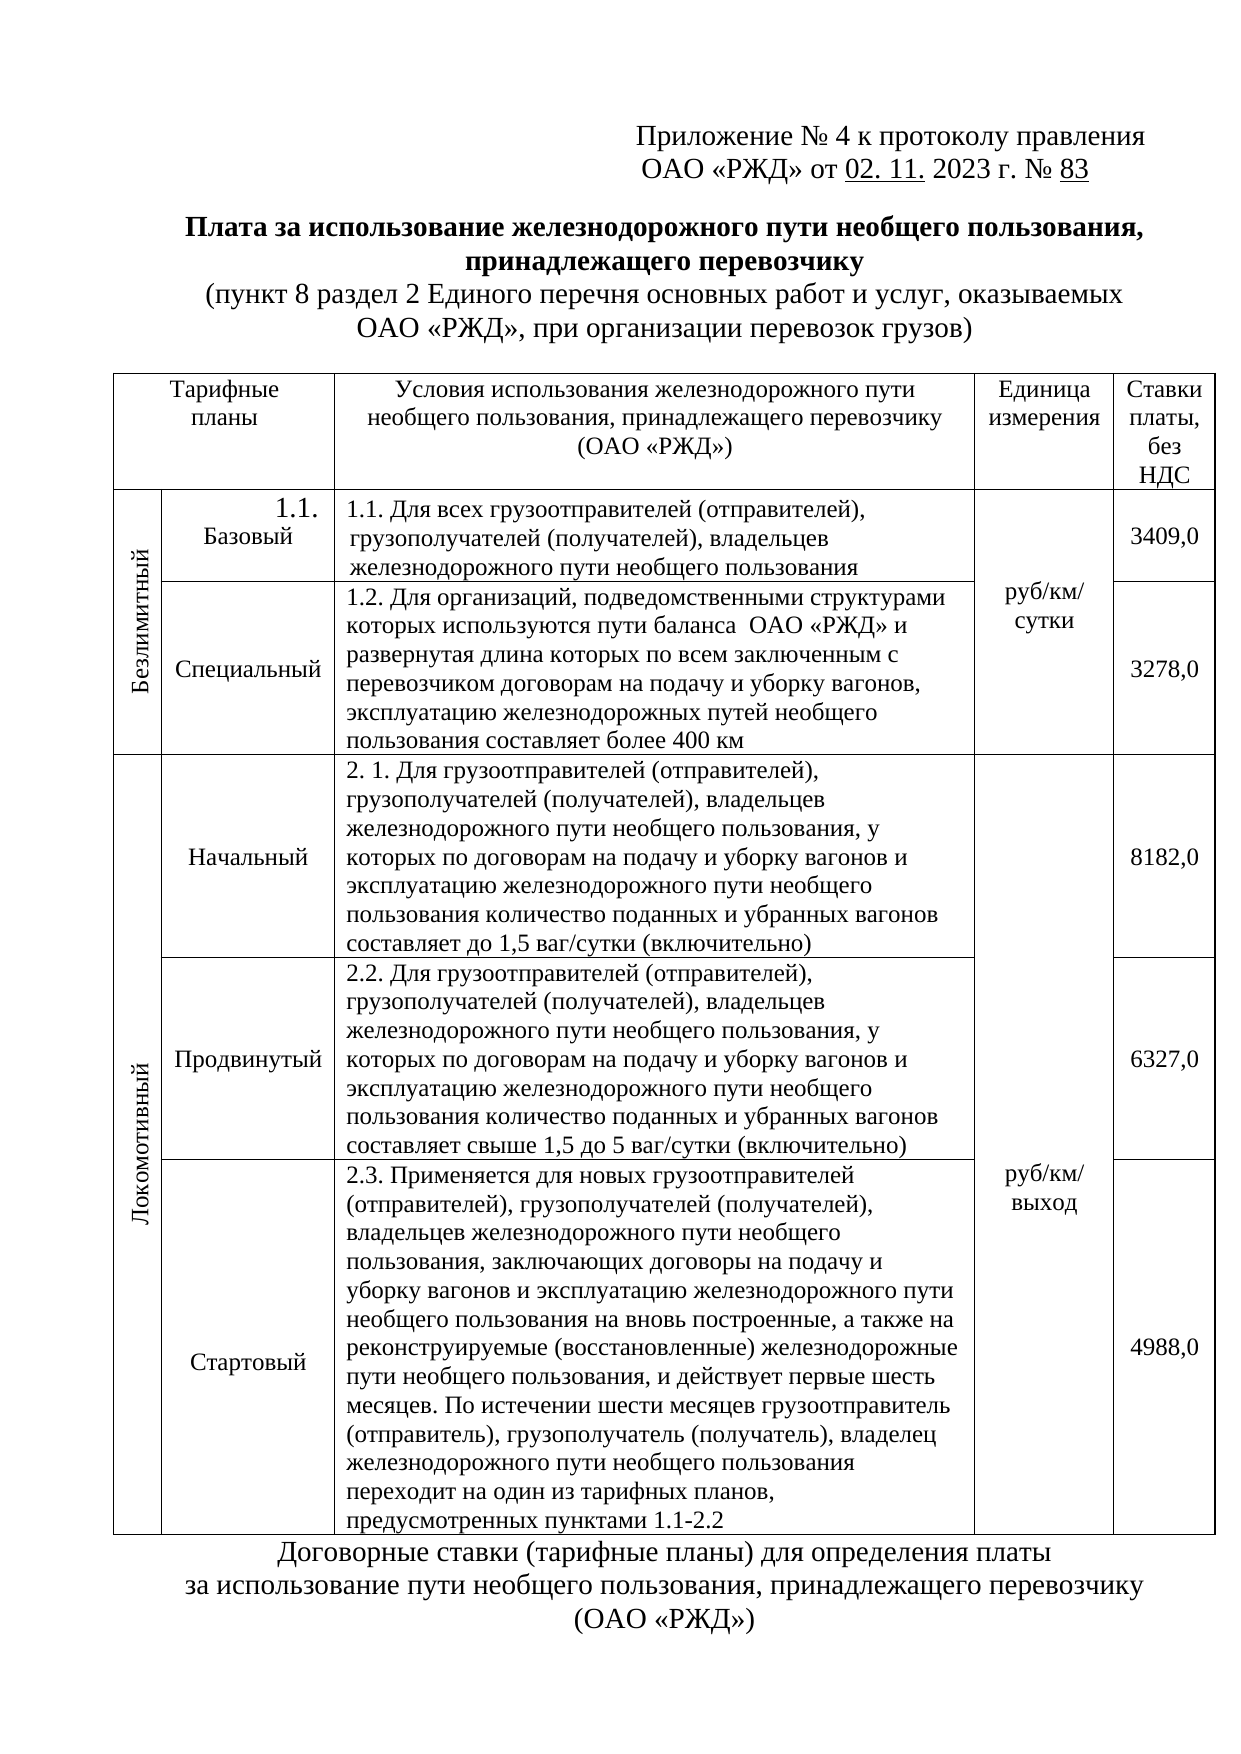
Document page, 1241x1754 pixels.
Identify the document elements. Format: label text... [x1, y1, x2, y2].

table_cell 2.2. Для грузоотправителей (отправителей), грузополучателей (получателей), владельцев железнодорожного пути необщего пользования, у которых по договорам на подачу и уборку вагонов и эксплуатацию железнодорожного пути необщего пользования количество поданных и убранных вагонов составляет свыше 1,5 до 5 ваг/сутки (включительно) [335, 958, 974, 1159]
table_cell Безлимитный [114, 490, 161, 754]
table_cell 1.2. Для организаций, подведомственными структурами которых используются пути баланса ОАО «РЖД» и развернутая длина которых по всем заключенным с перевозчиком договорам на подачу и уборку вагонов, эксплуатацию железнодорожных путей необщего пользования составляет более 400 км [335, 582, 974, 754]
text Плата за использование железнодорожного пути необщего пользования, принадлежащего перевозчику [177, 209, 1152, 276]
text (пункт 8 раздел 2 Единого перечня основных работ и услуг, оказываемых ОАО «РЖД», при организации перевозок грузов) [177, 276, 1152, 343]
table_cell Начальный [162, 755, 334, 957]
text Приложение № 4 к протоколу правления [177, 118, 1152, 152]
table_header Ставки платы, без НДС [1114, 374, 1214, 489]
table_cell 3409,0 [1114, 490, 1214, 581]
table_header Тарифные планы [114, 374, 334, 489]
table_cell руб/км/ сутки [975, 490, 1113, 754]
table_header Единица измерения [975, 374, 1113, 489]
table_cell 1.1. Для всех грузоотправителей (отправителей), грузополучателей (получателей), владельцев железнодорожного пути необщего пользования [335, 490, 974, 581]
text Договорные ставки (тарифные планы) для определения платы за использование пути необщего пользования, принадлежащего перевозчику (ОАО «РЖД») [177, 1535, 1152, 1635]
table_cell 8182,0 [1114, 755, 1214, 957]
table_cell Специальный [162, 582, 334, 754]
table_cell Стартовый [162, 1160, 334, 1534]
text ОАО «РЖД» от 02. 11. 2023 г. № 83 [177, 152, 1152, 185]
table_cell Базовый [162, 490, 334, 581]
table_cell 6327,0 [1114, 958, 1214, 1159]
table_cell 2.3. Применяется для новых грузоотправителей (отправителей), грузополучателей (получателей), владельцев железнодорожного пути необщего пользования, заключающих договоры на подачу и уборку вагонов и эксплуатацию железнодорожного пути необщего пользования на вновь построенные, а также на реконструируемые (восстановленные) железнодорожные пути необщего пользования, и действует первые шесть месяцев. По истечении шести месяцев грузоотправитель (отправитель), грузополучатель (получатель), владелец железнодорожного пути необщего пользования переходит на один из тарифных планов, предусмотренных пунктами 1.1-2.2 [335, 1160, 974, 1534]
table_cell Локомотивный [114, 755, 161, 1534]
table_cell 3278,0 [1114, 582, 1214, 754]
table_cell Продвинутый [162, 958, 334, 1159]
table_cell руб/км/ выход [975, 755, 1113, 1534]
table_header Условия использования железнодорожного пути необщего пользования, принадлежащего перевозчику (ОАО «РЖД») [335, 374, 974, 489]
table_cell 2. 1. Для грузоотправителей (отправителей), грузополучателей (получателей), владельцев железнодорожного пути необщего пользования, у которых по договорам на подачу и уборку вагонов и эксплуатацию железнодорожного пути необщего пользования количество поданных и убранных вагонов составляет до 1,5 ваг/сутки (включительно) [335, 755, 974, 957]
table_cell 4988,0 [1114, 1160, 1214, 1534]
